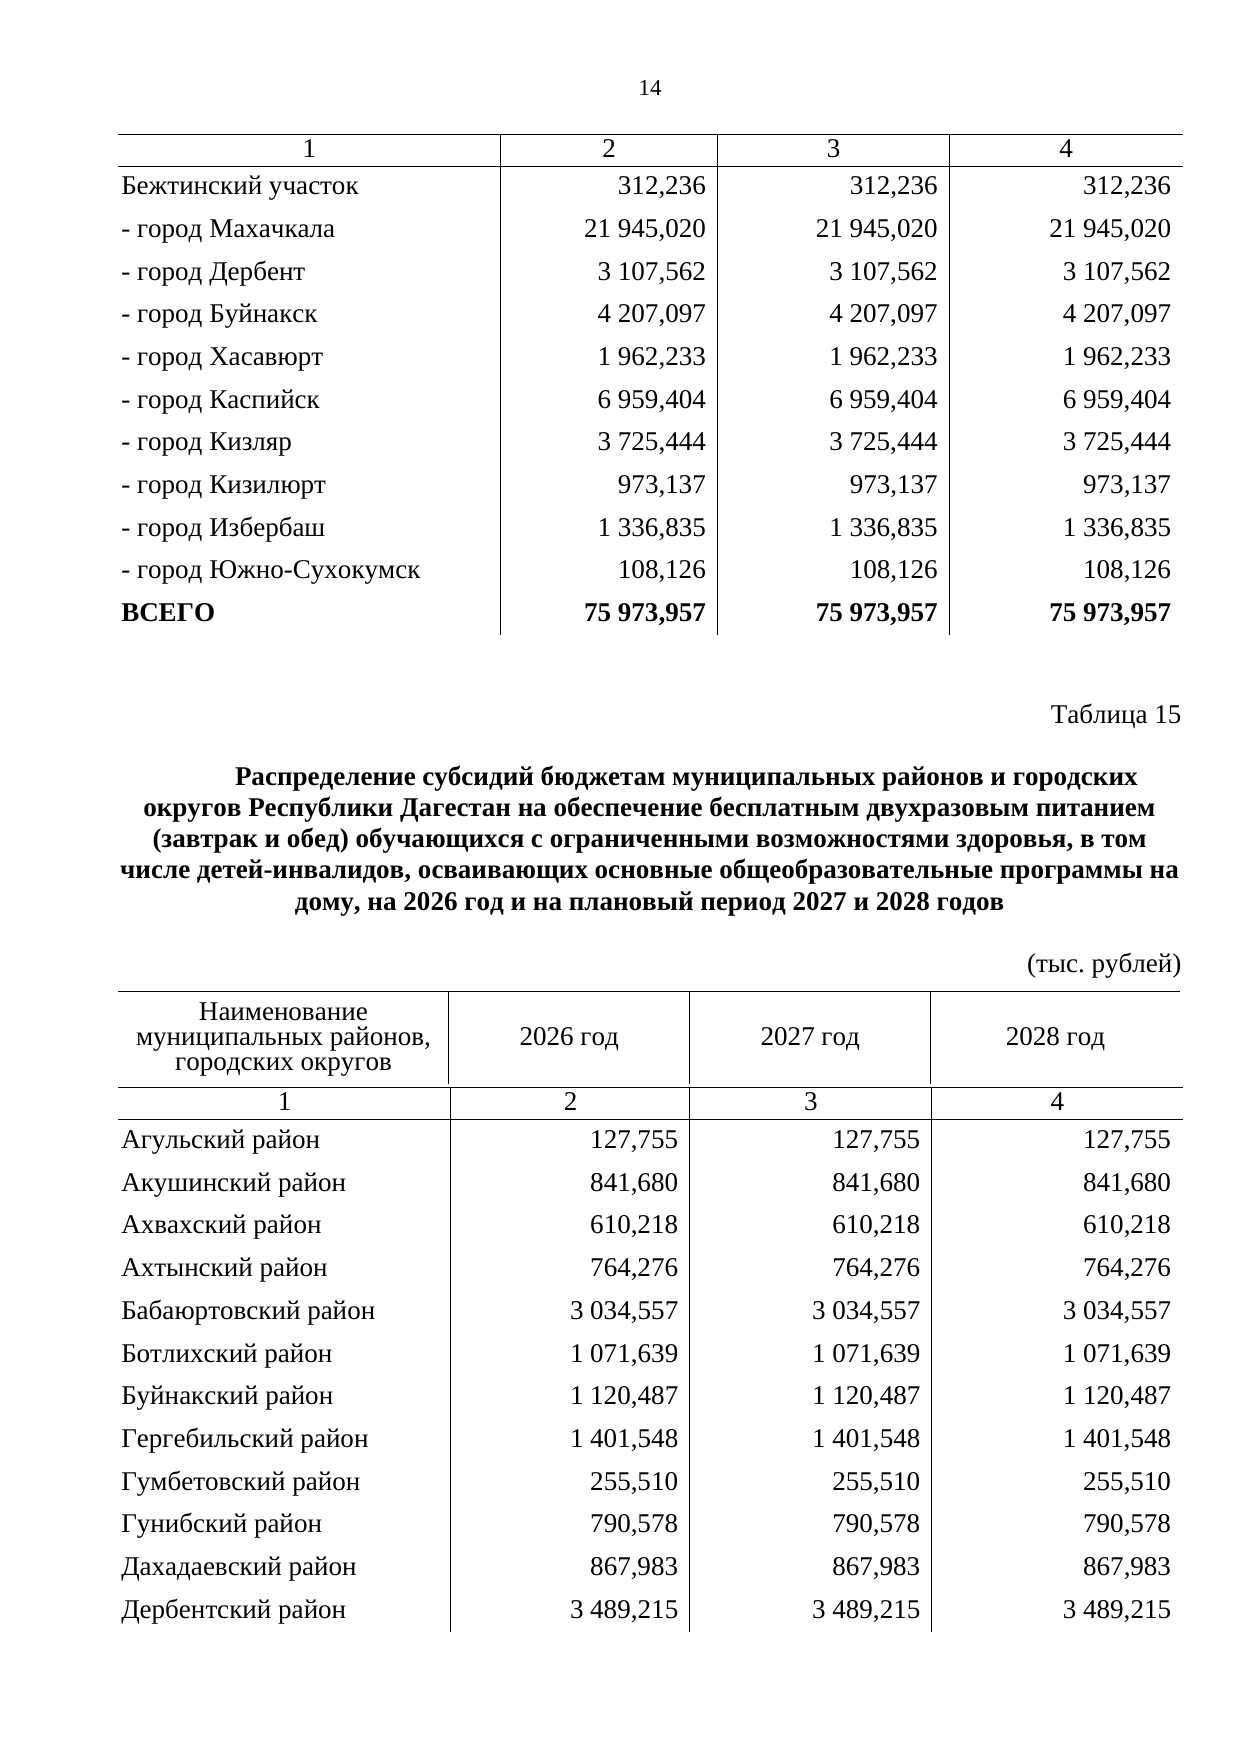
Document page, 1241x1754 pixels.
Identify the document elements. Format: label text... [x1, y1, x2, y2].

table_cell Бежтинский участок [118, 167, 500, 208]
table_cell 6 959,404 [950, 379, 1183, 422]
table_cell - город Кизилюрт [118, 465, 500, 507]
table_cell Гумбетовский район [118, 1461, 450, 1504]
table_cell 127,755 [690, 1120, 931, 1162]
table_cell Дербентский район [118, 1589, 450, 1632]
table_cell Бабаюртовский район [118, 1290, 450, 1333]
table_cell 1 120,487 [690, 1376, 931, 1418]
table_cell 75 973,957 [718, 593, 949, 635]
table_cell - город Дербент [118, 251, 500, 294]
table_cell 3 725,444 [950, 422, 1183, 464]
table_header 2 [501, 135, 717, 166]
table_cell 1 071,639 [932, 1333, 1183, 1376]
table_cell Агульский район [118, 1120, 450, 1162]
table_cell 1 336,835 [950, 507, 1183, 550]
table_cell 973,137 [950, 465, 1183, 507]
text (тыс. рублей) [118, 947, 1181, 978]
table_cell 841,680 [451, 1162, 689, 1205]
table_header 2027 год [690, 992, 930, 1084]
table_cell 867,983 [932, 1547, 1183, 1589]
table_cell 3 034,557 [690, 1290, 931, 1333]
table_cell 3 489,215 [690, 1589, 931, 1632]
table_cell 973,137 [718, 465, 949, 507]
table_header 4 [932, 1088, 1183, 1118]
table_cell 867,983 [451, 1547, 689, 1589]
table_cell 4 207,097 [501, 294, 717, 336]
table_cell 108,126 [501, 550, 717, 593]
table_header 2 [451, 1088, 689, 1118]
table_cell - город Хасавюрт [118, 336, 500, 379]
table_cell - город Буйнакск [118, 294, 500, 336]
table_cell 764,276 [690, 1248, 931, 1290]
table_cell 4 207,097 [718, 294, 949, 336]
table_cell 75 973,957 [501, 593, 717, 635]
table_cell 3 107,562 [501, 251, 717, 294]
table_cell 1 336,835 [718, 507, 949, 550]
table_cell Ахтынский район [118, 1248, 450, 1290]
table_cell Ботлихский район [118, 1333, 450, 1376]
table_cell 4 207,097 [950, 294, 1183, 336]
table_cell Гунибский район [118, 1504, 450, 1547]
table_cell 255,510 [932, 1461, 1183, 1504]
table_cell 610,218 [690, 1205, 931, 1248]
table_cell Буйнакский район [118, 1376, 450, 1418]
table_cell 6 959,404 [718, 379, 949, 422]
table_header 4 [950, 135, 1183, 166]
table_header 3 [690, 1088, 931, 1118]
table_cell 21 945,020 [950, 208, 1183, 251]
table_cell 3 725,444 [501, 422, 717, 464]
table_cell 3 107,562 [950, 251, 1183, 294]
table_header 1 [118, 135, 500, 166]
table_cell 108,126 [718, 550, 949, 593]
table_cell Ахвахский район [118, 1205, 450, 1248]
table_cell 3 489,215 [451, 1589, 689, 1632]
table_cell 790,578 [451, 1504, 689, 1547]
table_cell 610,218 [451, 1205, 689, 1248]
table_cell 841,680 [690, 1162, 931, 1205]
table_cell 1 336,835 [501, 507, 717, 550]
text Таблица 15 [118, 698, 1181, 729]
table_cell 1 962,233 [950, 336, 1183, 379]
table_cell 108,126 [950, 550, 1183, 593]
table_cell 790,578 [932, 1504, 1183, 1547]
table_cell 127,755 [451, 1120, 689, 1162]
table_header 1 [118, 1088, 450, 1118]
table_header 3 [718, 135, 949, 166]
table_cell 764,276 [451, 1248, 689, 1290]
table_cell 21 945,020 [718, 208, 949, 251]
table_cell 1 071,639 [451, 1333, 689, 1376]
table_header 2026 год [449, 992, 689, 1084]
table_cell - город Махачкала [118, 208, 500, 251]
table_cell 6 959,404 [501, 379, 717, 422]
table_cell 973,137 [501, 465, 717, 507]
table_cell 610,218 [932, 1205, 1183, 1248]
table_cell 1 120,487 [932, 1376, 1183, 1418]
table_cell - город Избербаш [118, 507, 500, 550]
table_cell 1 401,548 [932, 1419, 1183, 1461]
table_cell - город Кизляр [118, 422, 500, 464]
table_header 2028 год [931, 992, 1180, 1084]
table_cell 3 107,562 [718, 251, 949, 294]
table_cell 764,276 [932, 1248, 1183, 1290]
table_cell 3 034,557 [451, 1290, 689, 1333]
table_cell 1 071,639 [690, 1333, 931, 1376]
table_cell 790,578 [690, 1504, 931, 1547]
table_cell 1 401,548 [690, 1419, 931, 1461]
table_cell 312,236 [718, 167, 949, 208]
table_header Наименование муниципальных районов, городских округов [118, 992, 448, 1084]
table_cell 1 962,233 [718, 336, 949, 379]
table_cell 1 962,233 [501, 336, 717, 379]
table_cell Дахадаевский район [118, 1547, 450, 1589]
table_cell - город Каспийск [118, 379, 500, 422]
table_cell 312,236 [950, 167, 1183, 208]
table_cell 867,983 [690, 1547, 931, 1589]
table_cell ВСЕГО [118, 593, 500, 635]
table_cell 1 120,487 [451, 1376, 689, 1418]
table_cell Акушинский район [118, 1162, 450, 1205]
table_cell Гергебильский район [118, 1419, 450, 1461]
table_cell 255,510 [451, 1461, 689, 1504]
table_cell - город Южно-Сухокумск [118, 550, 500, 593]
table_cell 127,755 [932, 1120, 1183, 1162]
text Распределение субсидий бюджетам муниципальных районов и городских округов Республики Дагестан на обеспечение бесплатным двухразовым питанием (завтрак и обед) обучающихся с ограниченными возможностями здоровья, в том числе детей-инвалидов, осваивающих основные общеобразовательные программы на дому, на 2026 год и на плановый период 2027 и 2028 годов [118, 760, 1181, 916]
table_cell 1 401,548 [451, 1419, 689, 1461]
table_cell 3 489,215 [932, 1589, 1183, 1632]
table_cell 21 945,020 [501, 208, 717, 251]
table_cell 3 034,557 [932, 1290, 1183, 1333]
table_cell 75 973,957 [950, 593, 1183, 635]
table_cell 255,510 [690, 1461, 931, 1504]
table_cell 841,680 [932, 1162, 1183, 1205]
table_cell 3 725,444 [718, 422, 949, 464]
table_cell 312,236 [501, 167, 717, 208]
